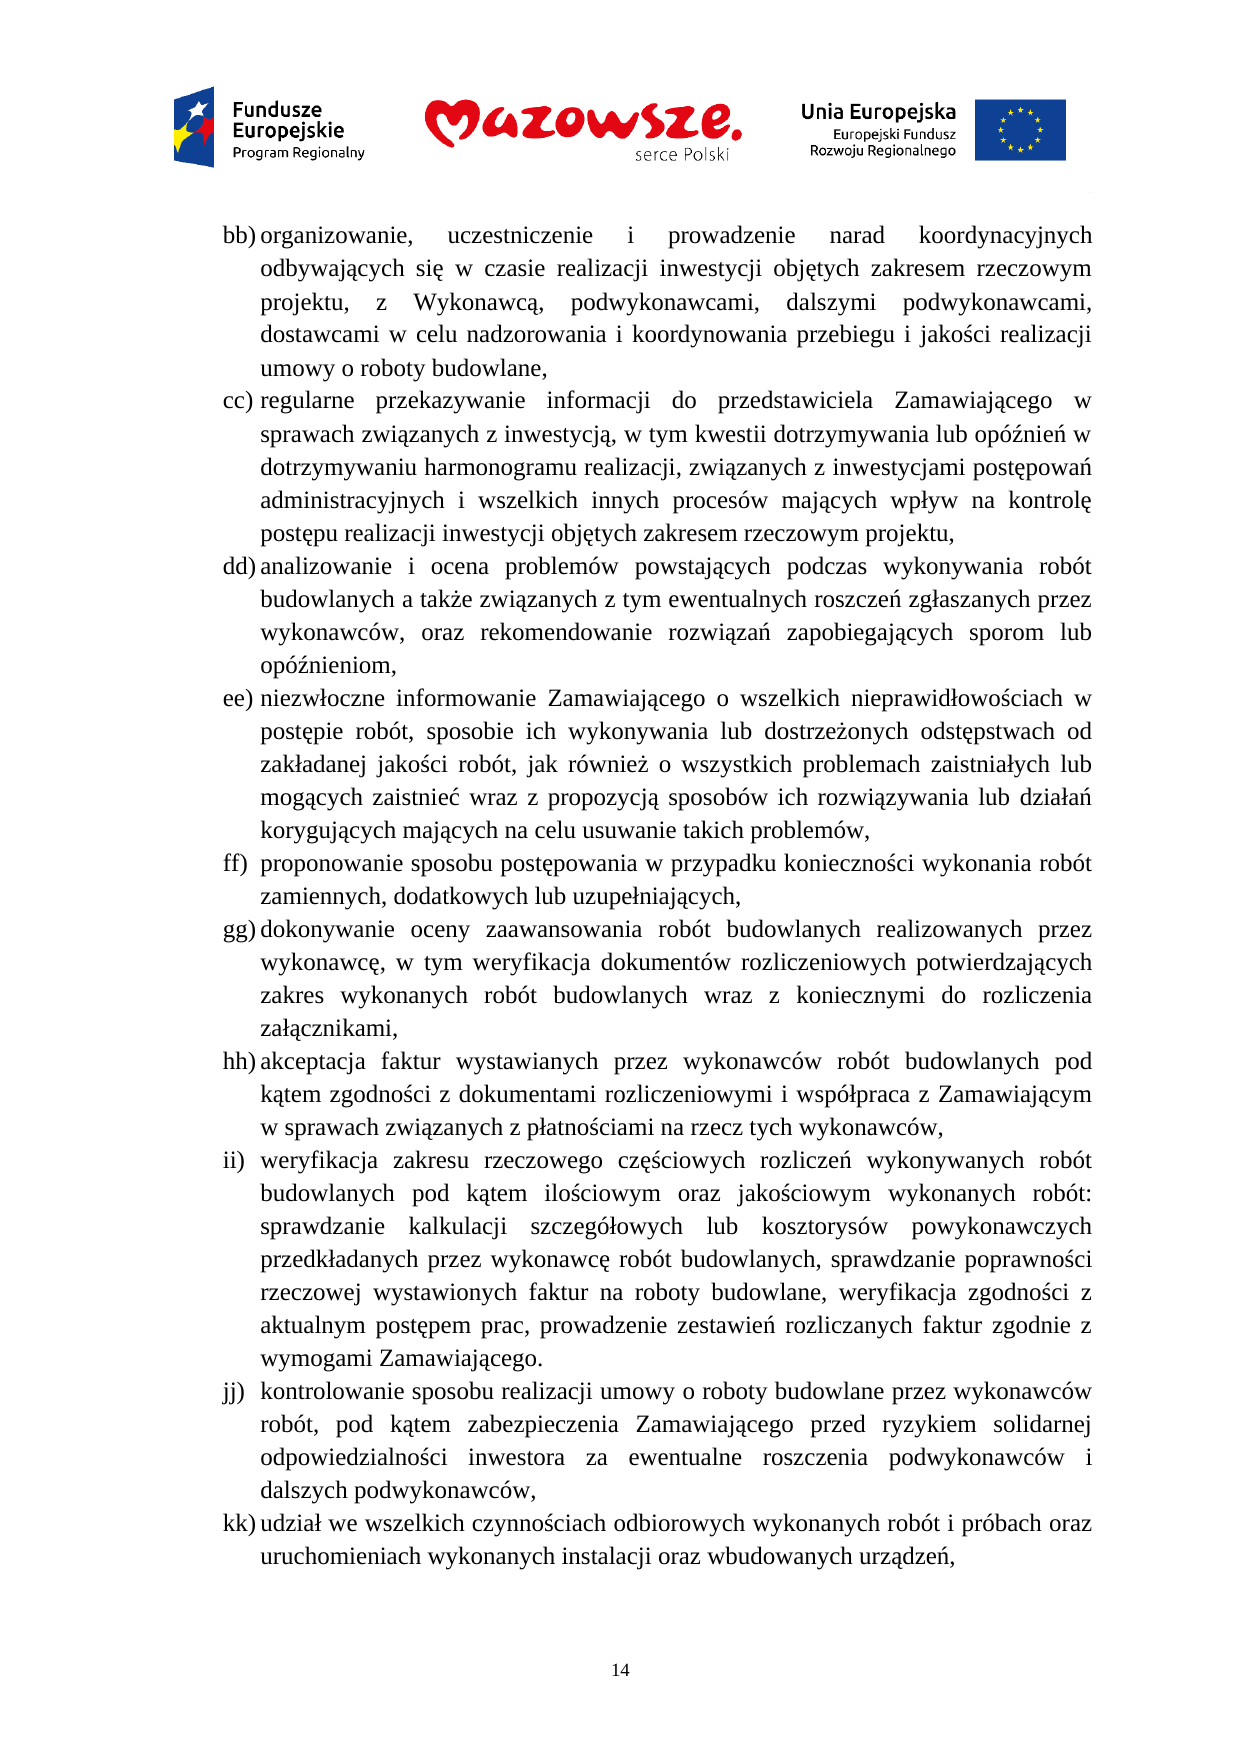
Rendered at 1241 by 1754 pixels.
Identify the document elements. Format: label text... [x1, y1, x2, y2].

list proponowanie sposobu postępowania w przypadku konieczności wykonania robót zamiennych, dodatkowych lub uzupełniających, [223, 848, 1093, 910]
list regularne przekazywanie informacji do przedstawiciela Zamawiającego w sprawach związanych z inwestycją, w tym kwestii dotrzymywania lub opóźnień w dotrzymywaniu harmonogramu realizacji, związanych z inwestycjami postępowań administracyjnych i wszelkich innych procesów mających wpływ na kontrolę postępu realizacji inwestycji objętych zakresem rzeczowym projektu, [223, 386, 1093, 546]
list analizowanie i ocena problemów powstających podczas wykonywania robót budowlanych a także związanych z tym ewentualnych roszczeń zgłaszanych przez wykonawców, oraz rekomendowanie rozwiązań zapobiegających sporom lub opóźnieniom, [223, 551, 1093, 678]
list akceptacja faktur wystawianych przez wykonawców robót budowlanych pod kątem zgodności z dokumentami rozliczeniowymi i współpraca z Zamawiającym w sprawach związanych z płatnościami na rzecz tych wykonawców, [223, 1046, 1093, 1141]
list dokonywanie oceny zaawansowania robót budowlanych realizowanych przez wykonawcę, w tym weryfikacja dokumentów rozliczeniowych potwierdzających zakres wykonanych robót budowlanych wraz z koniecznymi do rozliczenia załącznikami, [223, 914, 1093, 1042]
list udział we wszelkich czynnościach odbiorowych wykonanych robót i próbach oraz uruchomieniach wykonanych instalacji oraz wbudowanych urządzeń, [223, 1508, 1093, 1570]
picture [147, 59, 1093, 193]
list kontrolowanie sposobu realizacji umowy o roboty budowlane przez wykonawców robót, pod kątem zabezpieczenia Zamawiającego przed ryzykiem solidarnej odpowiedzialności inwestora za ewentualne roszczenia podwykonawców i dalszych podwykonawców, [223, 1376, 1093, 1504]
list weryfikacja zakresu rzeczowego częściowych rozliczeń wykonywanych robót budowlanych pod kątem ilościowym oraz jakościowym wykonanych robót: sprawdzanie kalkulacji szczegółowych lub kosztorysów powykonawczych przedkładanych przez wykonawcę robót budowlanych, sprawdzanie poprawności rzeczowej wystawionych faktur na roboty budowlane, weryfikacja zgodności z aktualnym postępem prac, prowadzenie zestawień rozliczanych faktur zgodnie z wymogami Zamawiającego. [223, 1145, 1093, 1372]
list organizowanie, uczestniczenie i prowadzenie narad koordynacyjnych odbywających się w czasie realizacji inwestycji objętych zakresem rzeczowym projektu, z Wykonawcą, podwykonawcami, dalszymi podwykonawcami, dostawcami w celu nadzorowania i koordynowania przebiegu i jakości realizacji umowy o roboty budowlane, [223, 221, 1093, 381]
list niezwłoczne informowanie Zamawiającego o wszelkich nieprawidłowościach w postępie robót, sposobie ich wykonywania lub dostrzeżonych odstępstwach od zakładanej jakości robót, jak również o wszystkich problemach zaistniałych lub mogących zaistnieć wraz z propozycją sposobów ich rozwiązywania lub działań korygujących mających na celu usuwanie takich problemów, [223, 683, 1093, 844]
